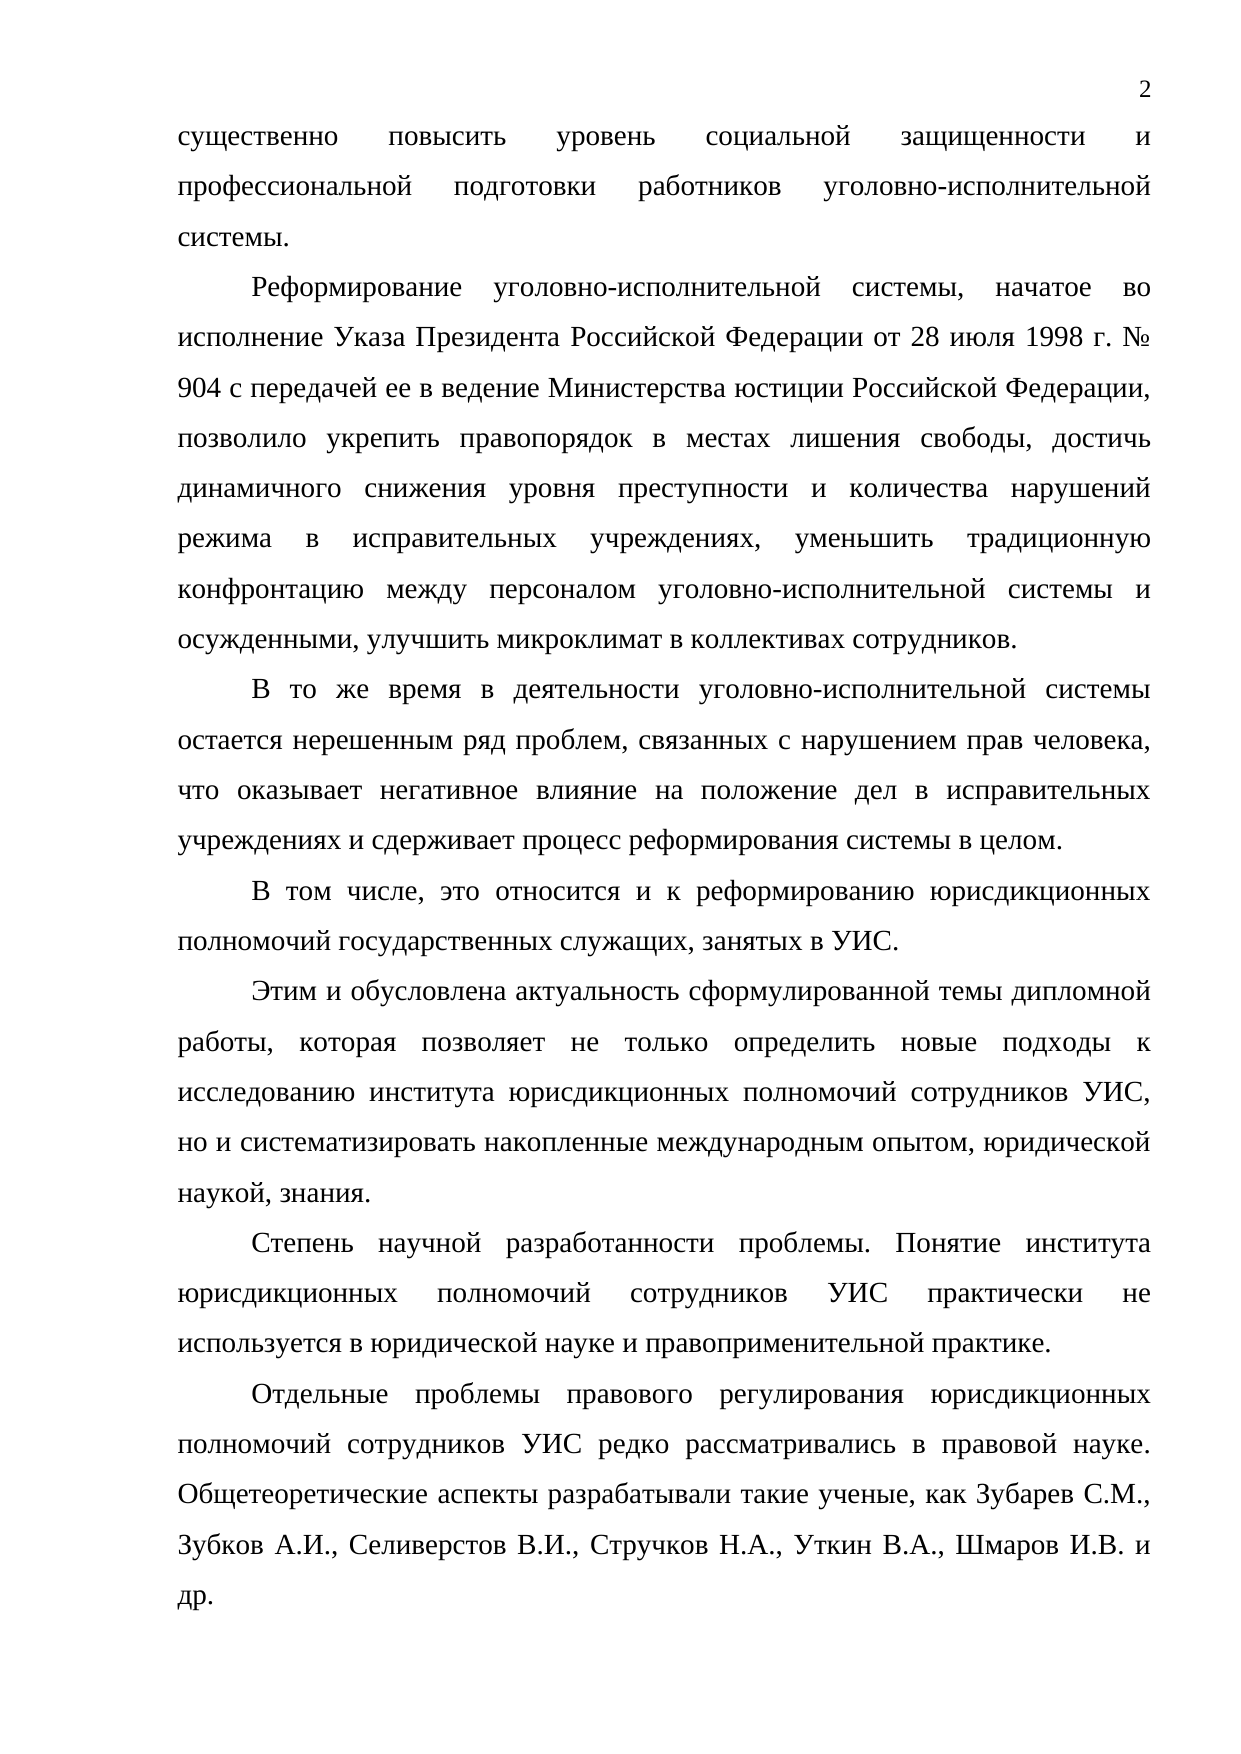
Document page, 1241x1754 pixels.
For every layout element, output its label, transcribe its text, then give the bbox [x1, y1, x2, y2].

text Этим и обусловлена актуальность сформулированной темы дипломной работы, которая позволяет не только определить новые подходы к исследованию института юрисдикционных полномочий сотрудников УИС, но и систематизировать накопленные международным опытом, юридической наукой, знания. [177, 973, 1152, 1208]
text Степень научной разработанности проблемы. Понятие института юрисдикционных полномочий сотрудников УИС практически не используется в юридической науке и правоприменительной практике. [177, 1225, 1152, 1359]
text Отдельные проблемы правового регулирования юрисдикционных полномочий сотрудников УИС редко рассматривались в правовой науке. Общетеоретические аспекты разрабатывали такие ученые, как Зубарев С.М., Зубков А.И., Селиверстов В.И., Стручков Н.А., Уткин В.А., Шмаров И.В. и др. [177, 1376, 1152, 1611]
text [177, 118, 1152, 252]
text Реформирование уголовно-исполнительной системы, начатое во исполнение Указа Президента Российской Федерации от 28 июля 1998 г. № 904 с передачей ее в ведение Министерства юстиции Российской Федерации, позволило укрепить правопорядок в местах лишения свободы, достичь динамичного снижения уровня преступности и количества нарушений режима в исправительных учреждениях, уменьшить традиционную конфронтацию между персоналом уголовно-исполнительной системы и осужденными, улучшить микроклимат в коллективах сотрудников. [177, 269, 1152, 655]
text В то же время в деятельности уголовно-исполнительной системы остается нерешенным ряд проблем, связанных с нарушением прав человека, что оказывает негативное влияние на положение дел в исправительных учреждениях и сдерживает процесс реформирования системы в целом. [177, 672, 1152, 856]
text В том числе, это относится и к реформированию юрисдикционных полномочий государственных служащих, занятых в УИС. [177, 873, 1152, 957]
